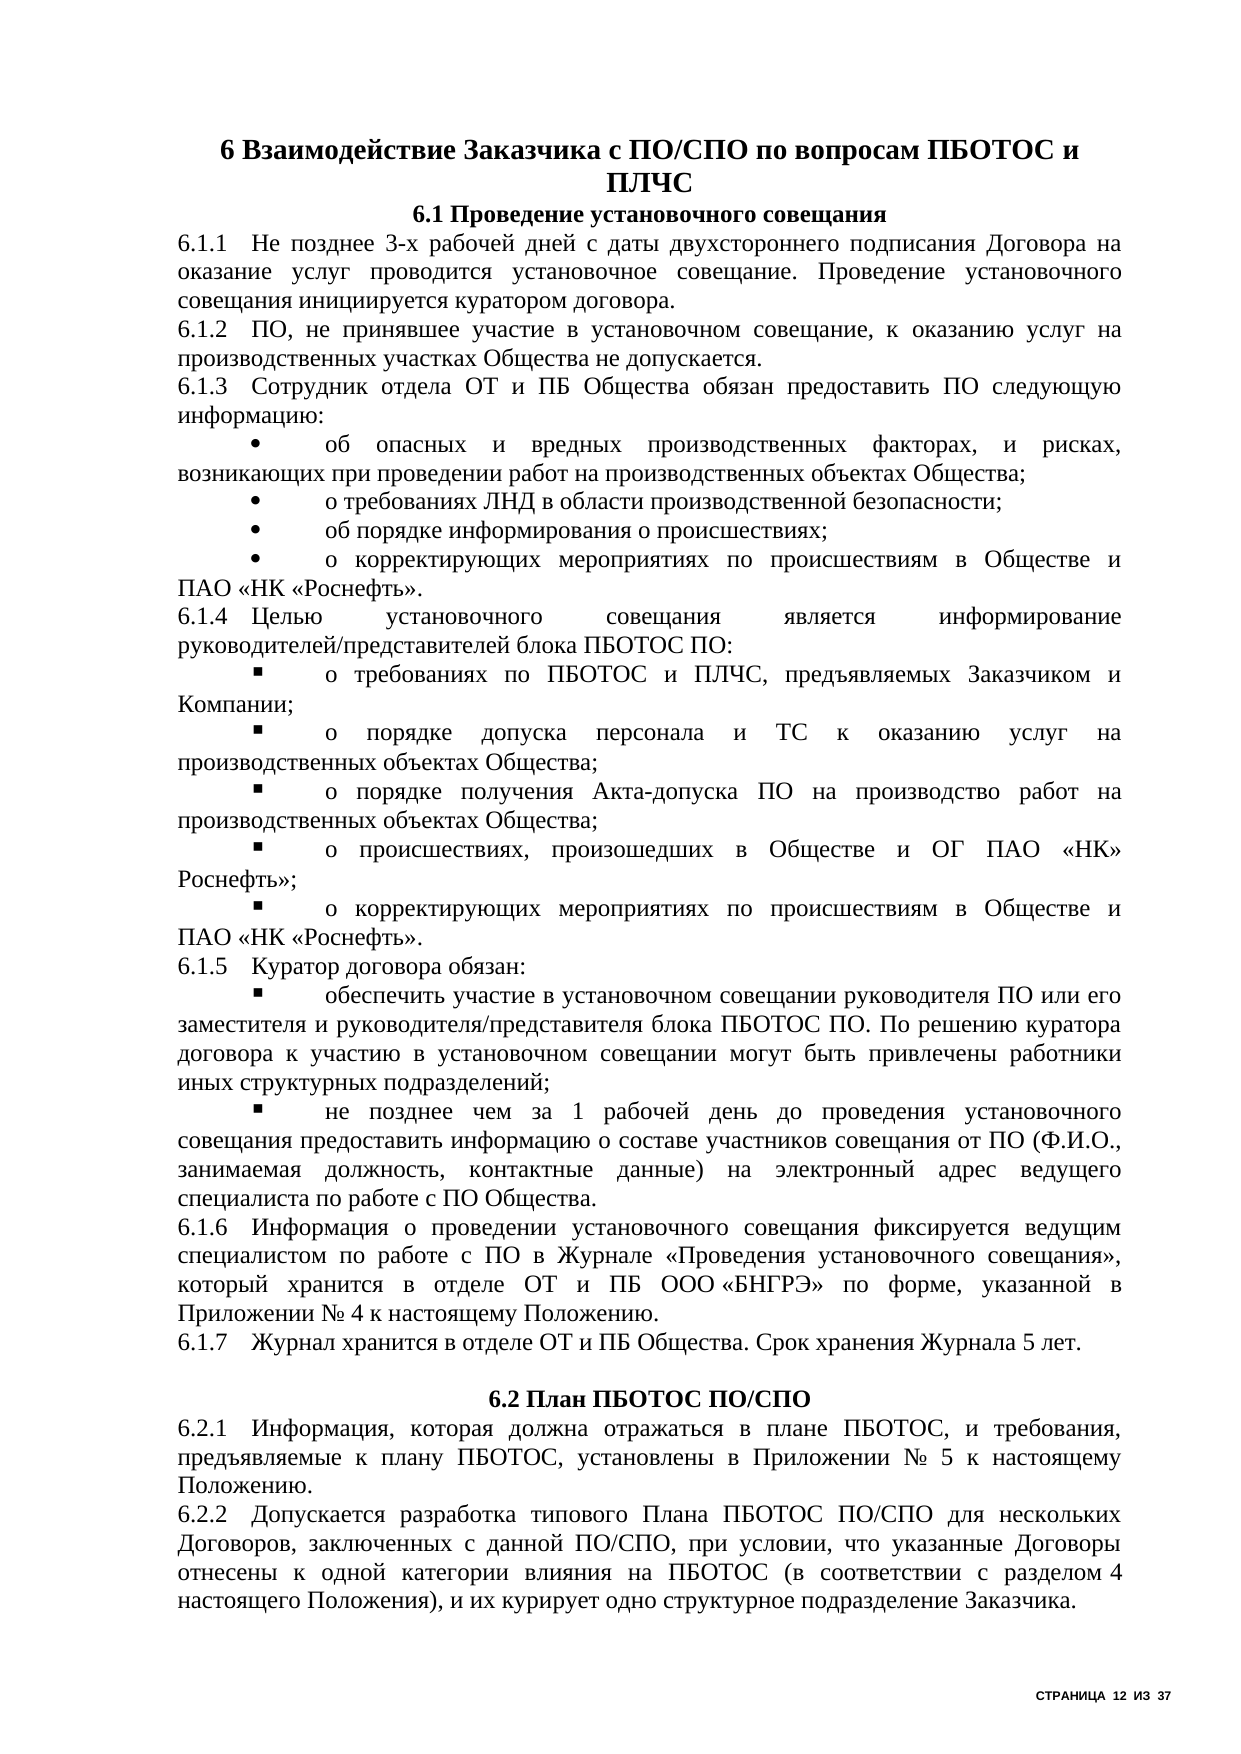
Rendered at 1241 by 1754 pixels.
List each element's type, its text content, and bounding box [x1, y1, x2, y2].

list ПО, не принявшее участие в установочном совещание, к оказанию услуг на производственных участках Общества не допускается. [177, 314, 1122, 371]
list не позднее чем за 1 рабочей день до проведения установочного совещания предоставить информацию о составе участников совещания от ПО (Ф.И.О., занимаемая должность, контактные данные) на электронный адрес ведущего специалиста по работе с ПО Общества. [177, 1096, 1122, 1212]
list 6 Взаимодействие Заказчика с ПО/СПО по вопросам ПБОТОС и ПЛЧС [177, 132, 1122, 199]
list Журнал хранится в отделе ОТ и ПБ Общества. Срок хранения Журнала 5 лет. [177, 1327, 1122, 1356]
list о корректирующих мероприятиях по происшествиям в Обществе и ПАО «НК «Роснефть». [177, 544, 1122, 601]
list о требованиях по ПБОТОС и ПЛЧС, предъявляемых Заказчиком и Компании; [177, 659, 1122, 717]
title 6.1 Проведение установочного совещания [177, 199, 1122, 228]
list Целью установочного совещания является информирование руководителей/представителей блока ПБОТОС ПО: [177, 601, 1122, 659]
list Информация о проведении установочного совещания фиксируется ведущим специалистом по работе с ПО в Журнале «Проведения установочного совещания», который хранится в отделе ОТ и ПБ ООО «БНГРЭ» по форме, указанной в Приложении № 4 к настоящему Положению. [177, 1212, 1122, 1327]
list о требованиях ЛНД в области производственной безопасности; [177, 486, 1122, 515]
list о корректирующих мероприятиях по происшествиям в Обществе и ПАО «НК «Роснефть». [177, 893, 1122, 951]
list о порядке получения Акта-допуска ПО на производство работ на производственных объектах Общества; [177, 776, 1122, 834]
list о порядке допуска персонала и ТС к оказанию услуг на производственных объектах Общества; [177, 717, 1122, 776]
title 6.2 План ПБОТОС ПО/СПО [177, 1384, 1122, 1413]
list обеспечить участие в установочном совещании руководителя ПО или его заместителя и руководителя/представителя блока ПБОТОС ПО. По решению куратора договора к участию в установочном совещании могут быть привлечены работники иных структурных подразделений; [177, 980, 1122, 1096]
list об опасных и вредных производственных факторах, и рисках, возникающих при проведении работ на производственных объектах Общества; [177, 429, 1122, 486]
list Допускается разработка типового Плана ПБОТОС ПО/СПО для нескольких Договоров, заключенных с данной ПО/СПО, при условии, что указанные Договоры отнесены к одной категории влияния на ПБОТОС (в соответствии с разделом 4 настоящего Положения), и их курирует одно структурное подразделение Заказчика. [177, 1499, 1122, 1614]
list Не позднее 3-х рабочей дней с даты двухстороннего подписания Договора на оказание услуг проводится установочное совещание. Проведение установочного совещания инициируется куратором договора. [177, 228, 1122, 314]
list о происшествиях, произошедших в Обществе и ОГ ПАО «НК» Роснефть»; [177, 834, 1122, 893]
list Информация, которая должна отражаться в плане ПБОТОС, и требования, предъявляемые к плану ПБОТОС, установлены в Приложении № 5 к настоящему Положению. [177, 1413, 1122, 1499]
list Сотрудник отдела ОТ и ПБ Общества обязан предоставить ПО следующую информацию: [177, 371, 1122, 429]
list об порядке информирования о происшествиях; [177, 515, 1122, 544]
list Куратор договора обязан: [177, 951, 1122, 980]
